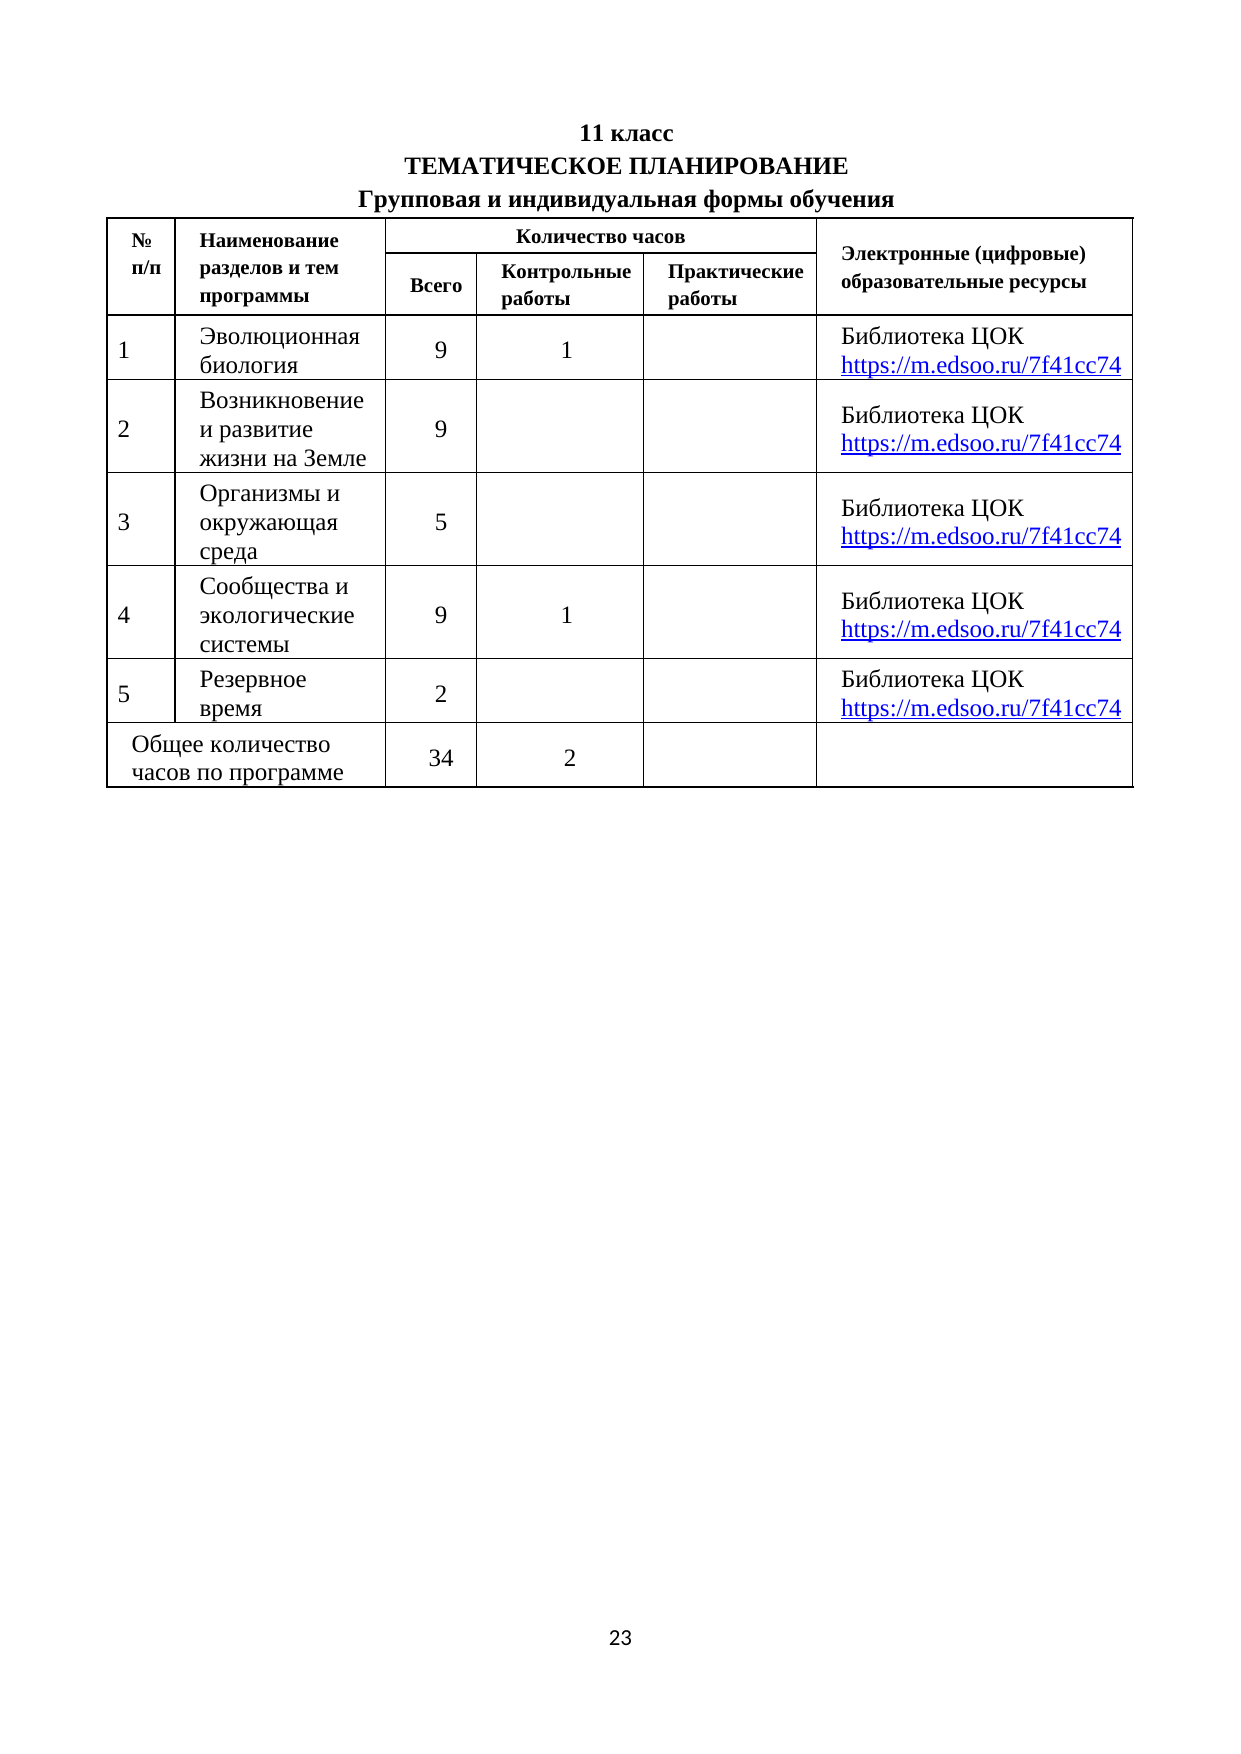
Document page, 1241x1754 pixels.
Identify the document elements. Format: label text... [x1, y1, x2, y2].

table_cell 3 [108, 473, 174, 564]
table_header Наименование разделов и тем программы [176, 219, 385, 314]
table_cell 34 [386, 723, 476, 786]
table_cell [477, 473, 643, 564]
table_cell [817, 723, 1132, 786]
table_cell 5 [108, 659, 174, 722]
table_header № п/п [108, 219, 174, 314]
table_cell 9 [386, 380, 476, 472]
table_cell Сообщества и экологические системы [176, 566, 385, 658]
table_cell 1 [108, 316, 174, 378]
table_cell 1 [477, 316, 643, 378]
table_cell [644, 659, 816, 722]
table_cell [477, 380, 643, 472]
table_cell 2 [477, 723, 643, 786]
table_cell Библиотека ЦОК https://m.edsoo.ru/7f41cc74 [817, 659, 1132, 722]
table_cell Резервное время [176, 659, 385, 722]
text Групповая и индивидуальная формы обучения [131, 184, 1122, 213]
table_cell Общее количество часов по программе [108, 723, 385, 786]
table_cell [644, 723, 816, 786]
text ТЕМАТИЧЕСКОЕ ПЛАНИРОВАНИЕ [131, 151, 1122, 180]
table_cell Библиотека ЦОК https://m.edsoo.ru/7f41cc74 [817, 380, 1132, 472]
table_cell 1 [477, 566, 643, 658]
table_cell [644, 473, 816, 564]
table_cell 9 [386, 566, 476, 658]
table_cell 5 [386, 473, 476, 564]
table_cell [644, 380, 816, 472]
table_cell 2 [386, 659, 476, 722]
table_cell [477, 659, 643, 722]
table_cell Библиотека ЦОК https://m.edsoo.ru/7f41cc74 [817, 316, 1132, 378]
table_cell Всего [386, 254, 476, 314]
table_header Количество часов [386, 219, 816, 252]
text 11 класс [131, 118, 1122, 147]
table_cell 9 [386, 316, 476, 378]
table_cell [644, 316, 816, 378]
table_header Электронные (цифровые) образовательные ресурсы [817, 219, 1132, 314]
table_cell Организмы и окружающая среда [176, 473, 385, 564]
table_cell Библиотека ЦОК https://m.edsoo.ru/7f41cc74 [817, 473, 1132, 564]
table_cell Эволюционная биология [176, 316, 385, 378]
table_cell [644, 566, 816, 658]
table_cell Практические работы [644, 254, 816, 314]
table_cell Контрольные работы [477, 254, 643, 314]
table_cell 2 [108, 380, 174, 472]
table_cell Возникновение и развитие жизни на Земле [176, 380, 385, 472]
table_cell 4 [108, 566, 174, 658]
table_cell Библиотека ЦОК https://m.edsoo.ru/7f41cc74 [817, 566, 1132, 658]
